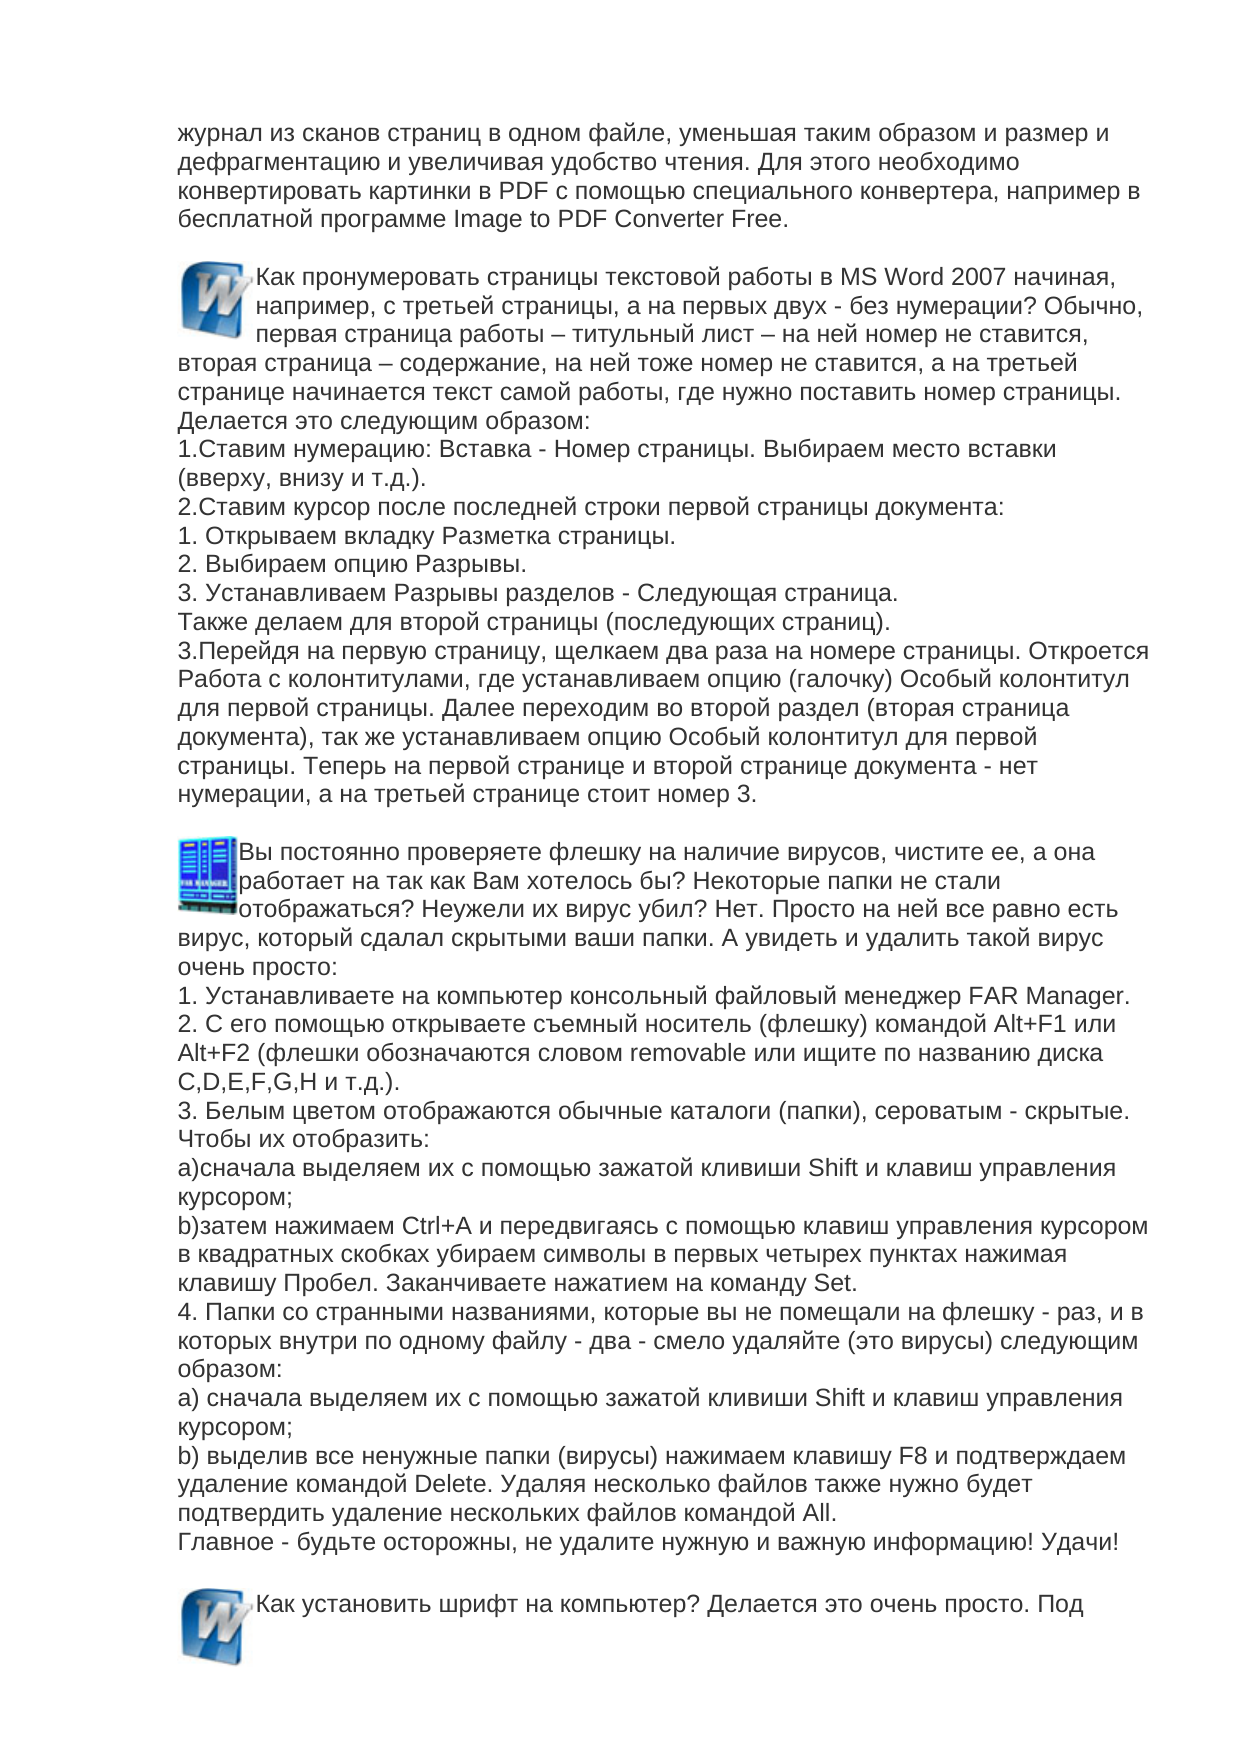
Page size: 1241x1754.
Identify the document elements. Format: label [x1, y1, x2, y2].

text [177, 1556, 1152, 1617]
picture [177, 1588, 256, 1667]
text [177, 118, 1152, 1556]
picture [177, 261, 256, 340]
picture [177, 836, 239, 915]
